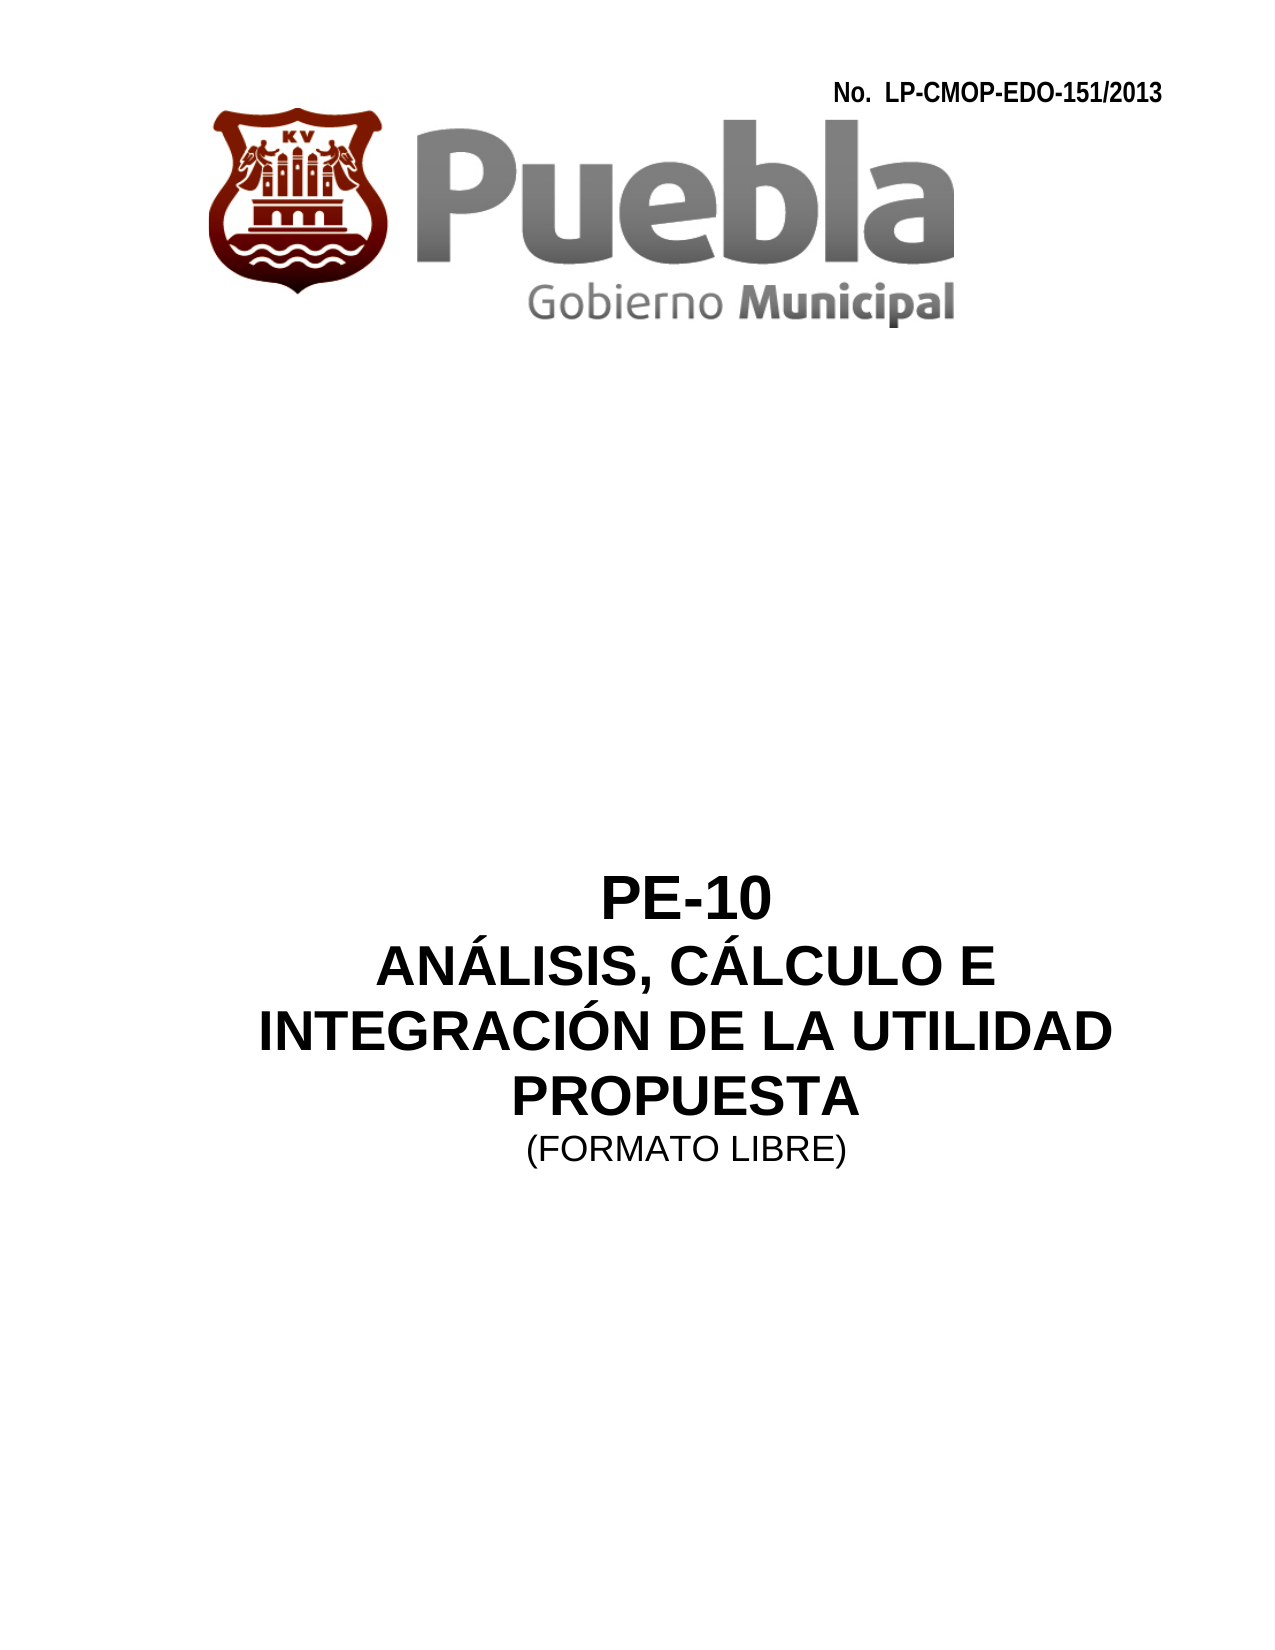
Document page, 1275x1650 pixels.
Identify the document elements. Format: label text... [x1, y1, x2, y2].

text ANÁLISIS, CÁLCULO E [112, 933, 1261, 997]
text PE-10 [112, 861, 1261, 933]
picture [208, 108, 954, 328]
text INTEGRACIÓN DE [112, 997, 1261, 1127]
text (FORMATO LIBRE) [112, 1127, 1261, 1169]
